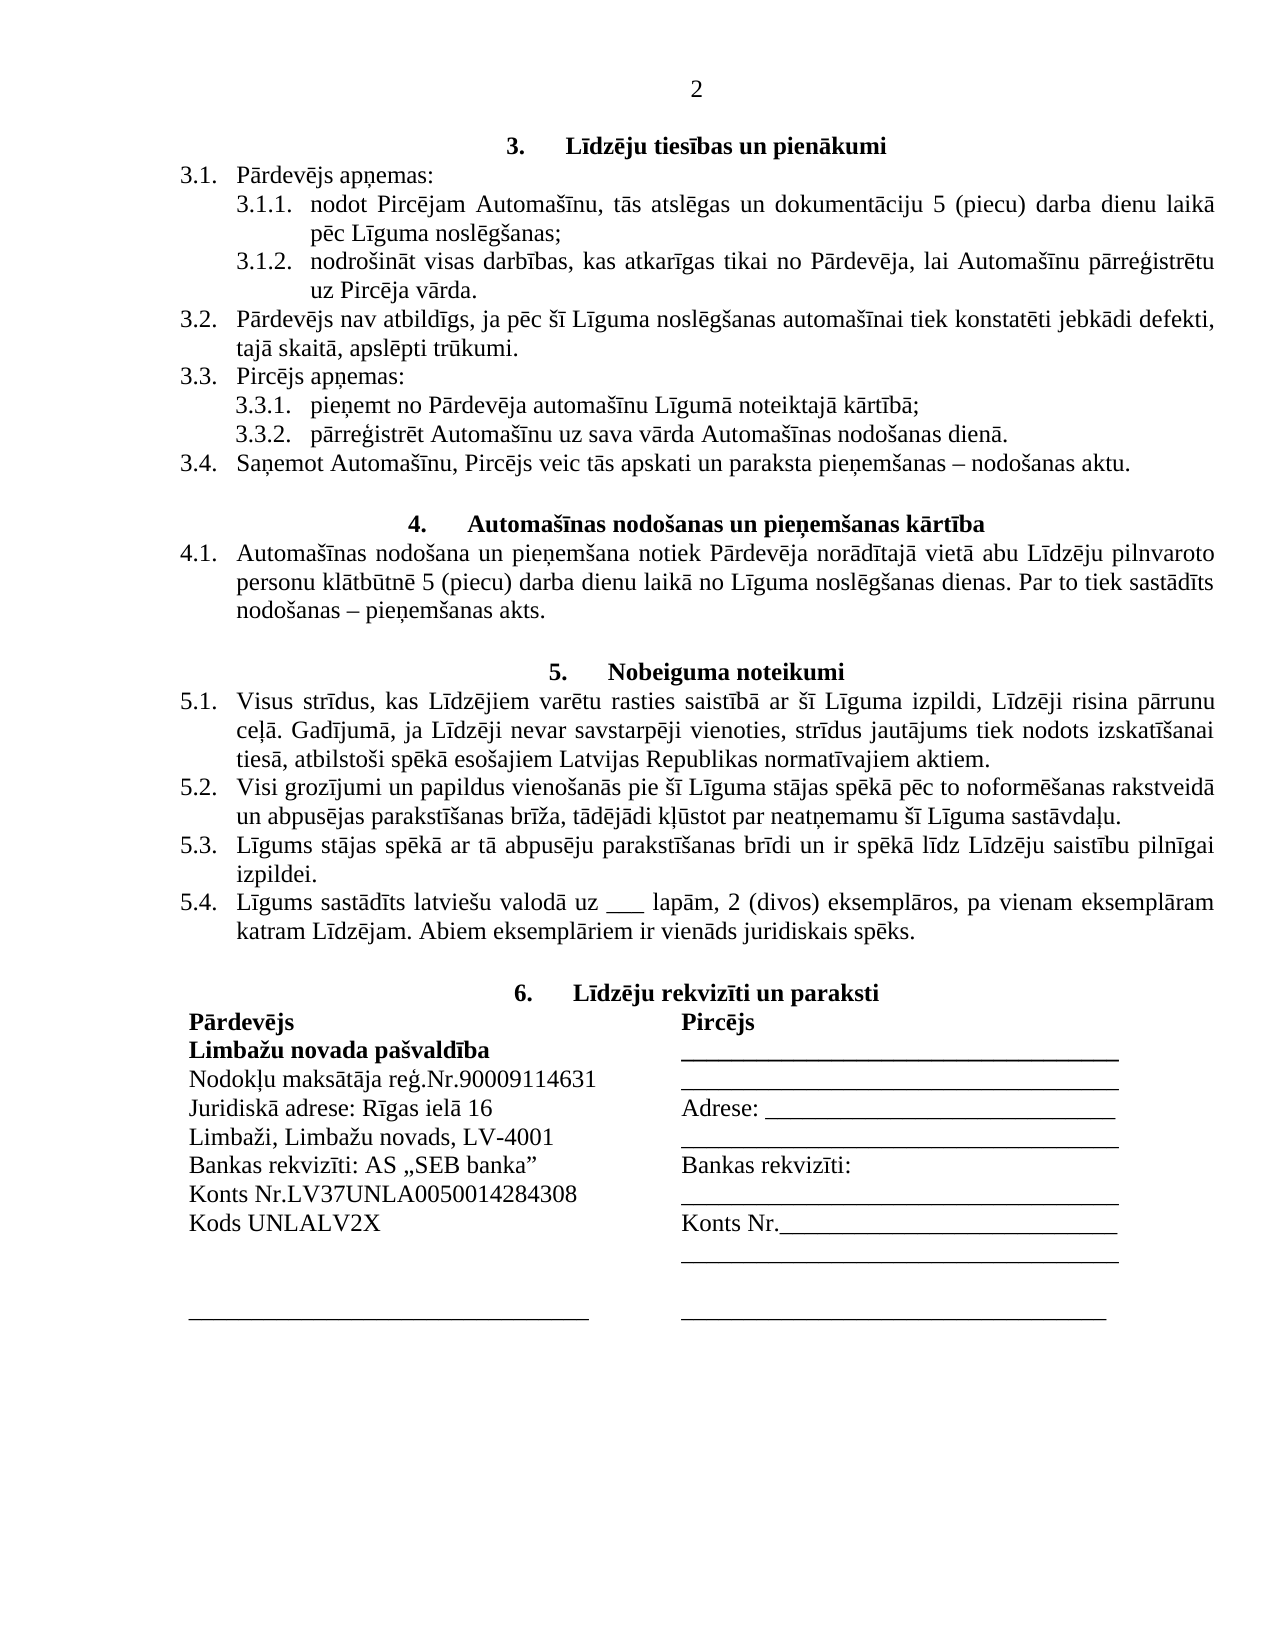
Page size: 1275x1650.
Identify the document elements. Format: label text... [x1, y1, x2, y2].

list Līgums stājas spēkā ar tā abpusēju parakstīšanas brīdi un ir spēkā līdz Līdzēju saistību pilnīgai izpildei. [180, 830, 1216, 887]
list pārreģistrēt Automašīnu uz sava vārda Automašīnas nodošanas dienā. [235, 419, 1216, 448]
list Līdzēju rekvizīti un paraksti [177, 978, 1216, 1007]
table_header Pircējs ___________________________________ ___________________________________ Adrese: ____________________________ ___________________________________ Bankas rekvizīti: ___________________________________ Konts Nr.___________________________ ___________________________________ __________________________________ [670, 1007, 1163, 1376]
list Līdzēju tiesības un pienākumi [177, 131, 1216, 160]
list nodrošināt visas darbības, kas atkarīgas tikai no Pārdevēja, lai Automašīnu pārreģistrētu uz Pircēja vārda. [236, 246, 1216, 304]
list Līgums sastādīts latviešu valodā uz ___ lapām, 2 (divos) eksemplāros, pa vienam eksemplāram katram Līdzējam. Abiem eksemplāriem ir vienāds juridiskais spēks. [180, 887, 1216, 945]
list Visi grozījumi un papildus vienošanās pie šī Līguma stājas spēkā pēc to noformēšanas rakstveidā un abpusējas parakstīšanas brīža, tādējādi kļūstot par neatņemamu šī Līguma sastāvdaļu. [180, 772, 1216, 830]
list Automašīnas nodošanas un pieņemšanas kārtība [177, 509, 1216, 538]
list Automašīnas nodošana un pieņemšana notiek Pārdevēja norādītajā vietā abu Līdzēju pilnvaroto personu klātbūtnē 5 (piecu) darba dienu laikā no Līguma noslēgšanas dienas. Par to tiek sastādīts nodošanas – pieņemšanas akts. [180, 538, 1216, 624]
list Pārdevējs nav atbildīgs, ja pēc šī Līguma noslēgšanas automašīnai tiek konstatēti jebkādi defekti, tajā skaitā, apslēpti trūkumi. [180, 304, 1216, 361]
table_header Pārdevējs Limbažu novada pašvaldība Nodokļu maksātāja reģ.Nr.90009114631 Juridiskā adrese: Rīgas ielā 16 Limbaži, Limbažu novads, LV-4001 Bankas rekvizīti: AS „SEB banka” Konts Nr.LV37UNLA0050014284308 Kods UNLALV2X ________________________________ [177, 1007, 670, 1376]
list Pircējs apņemas: [180, 361, 1216, 390]
list pieņemt no Pārdevēja automašīnu Līgumā noteiktajā kārtībā; [235, 390, 1216, 419]
list Nobeiguma noteikumi [177, 657, 1216, 686]
list Pārdevējs apņemas: [180, 160, 1216, 189]
list Saņemot Automašīnu, Pircējs veic tās apskati un paraksta pieņemšanas – nodošanas aktu. [180, 448, 1216, 476]
list Visus strīdus, kas Līdzējiem varētu rasties saistībā ar šī Līguma izpildi, Līdzēji risina pārrunu ceļā. Gadījumā, ja Līdzēji nevar savstarpēji vienoties, strīdus jautājums tiek nodots izskatīšanai tiesā, atbilstoši spēkā esošajiem Latvijas Republikas normatīvajiem aktiem. [180, 686, 1216, 772]
list nodot Pircējam Automašīnu, tās atslēgas un dokumentāciju 5 (piecu) darba dienu laikā pēc Līguma noslēgšanas; [236, 189, 1216, 246]
